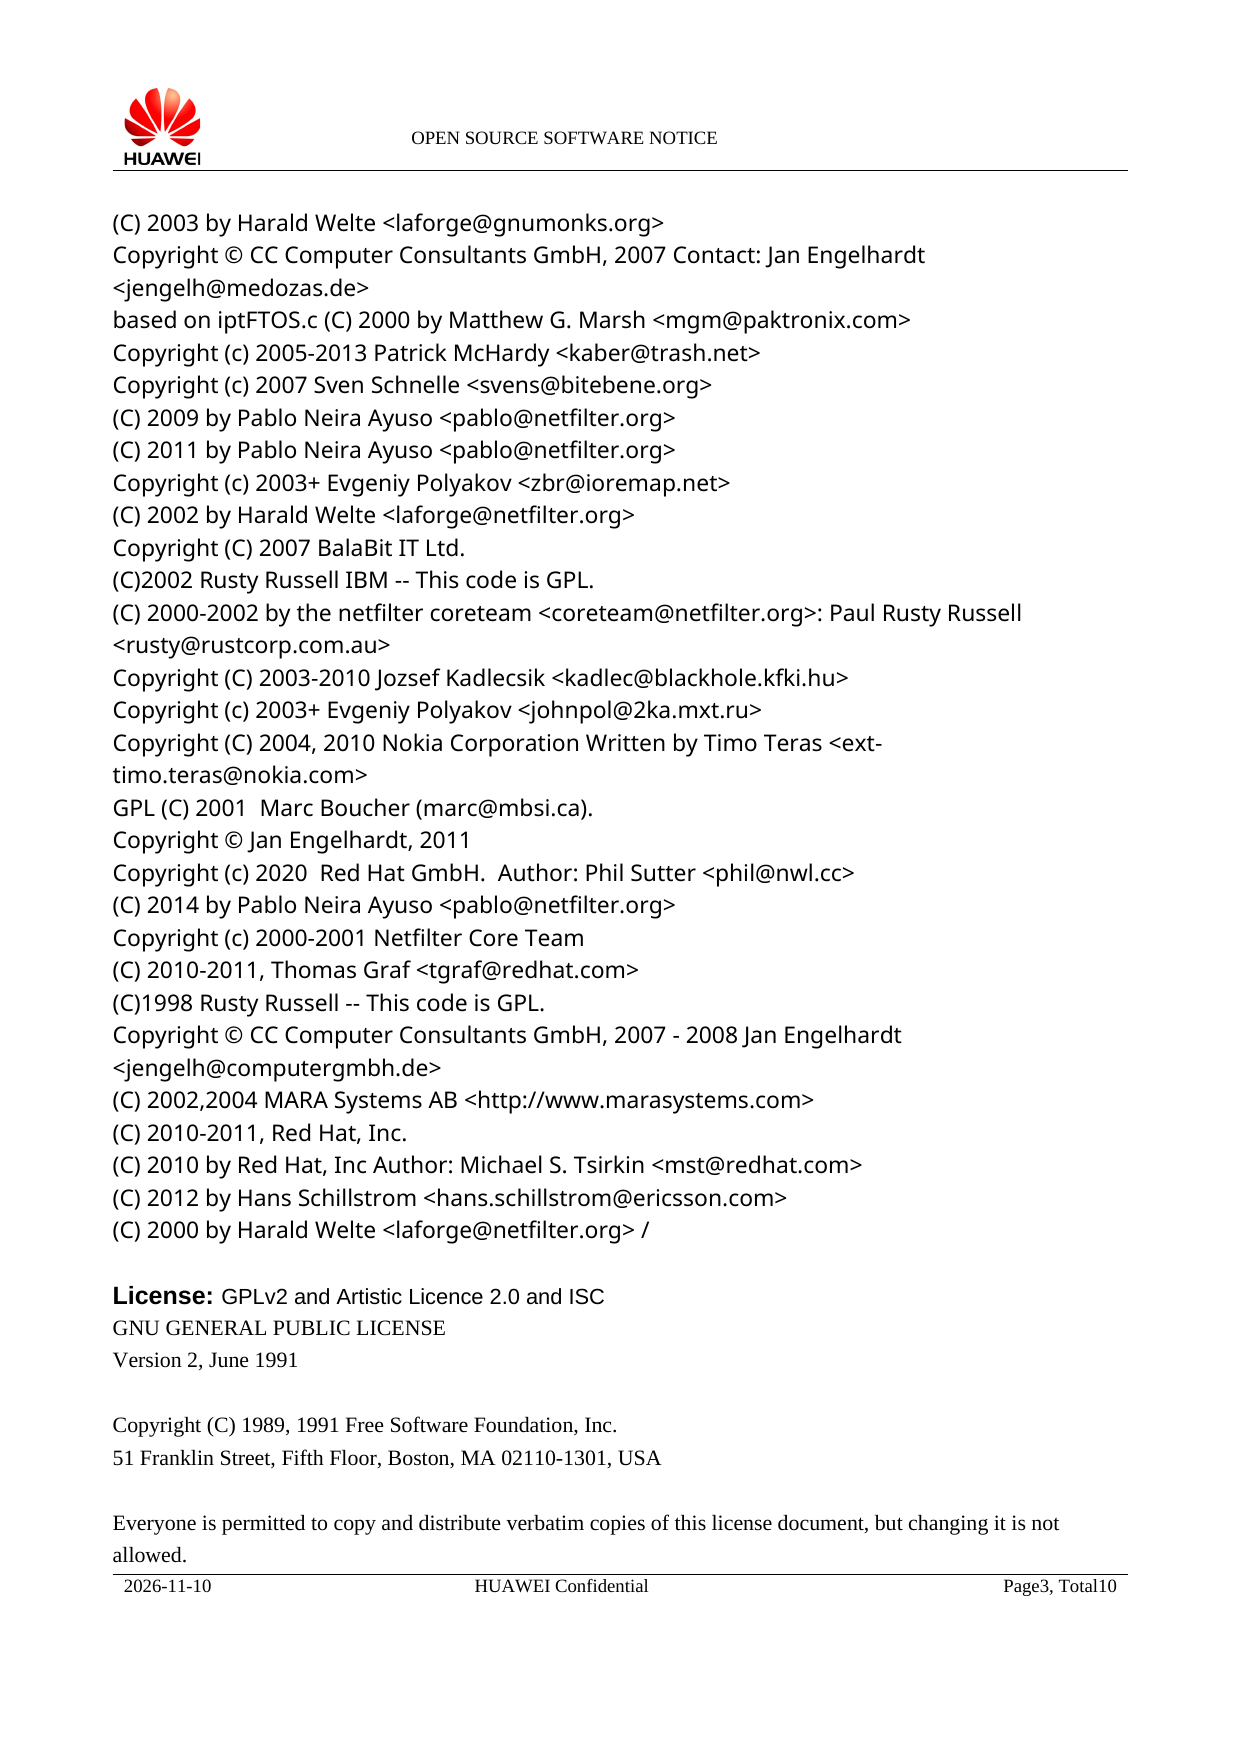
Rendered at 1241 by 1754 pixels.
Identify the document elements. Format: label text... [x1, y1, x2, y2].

picture [124, 88, 201, 165]
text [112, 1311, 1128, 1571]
text License: GPLv2 and Artistic Licence 2.0 and ISC [112, 1279, 1128, 1311]
